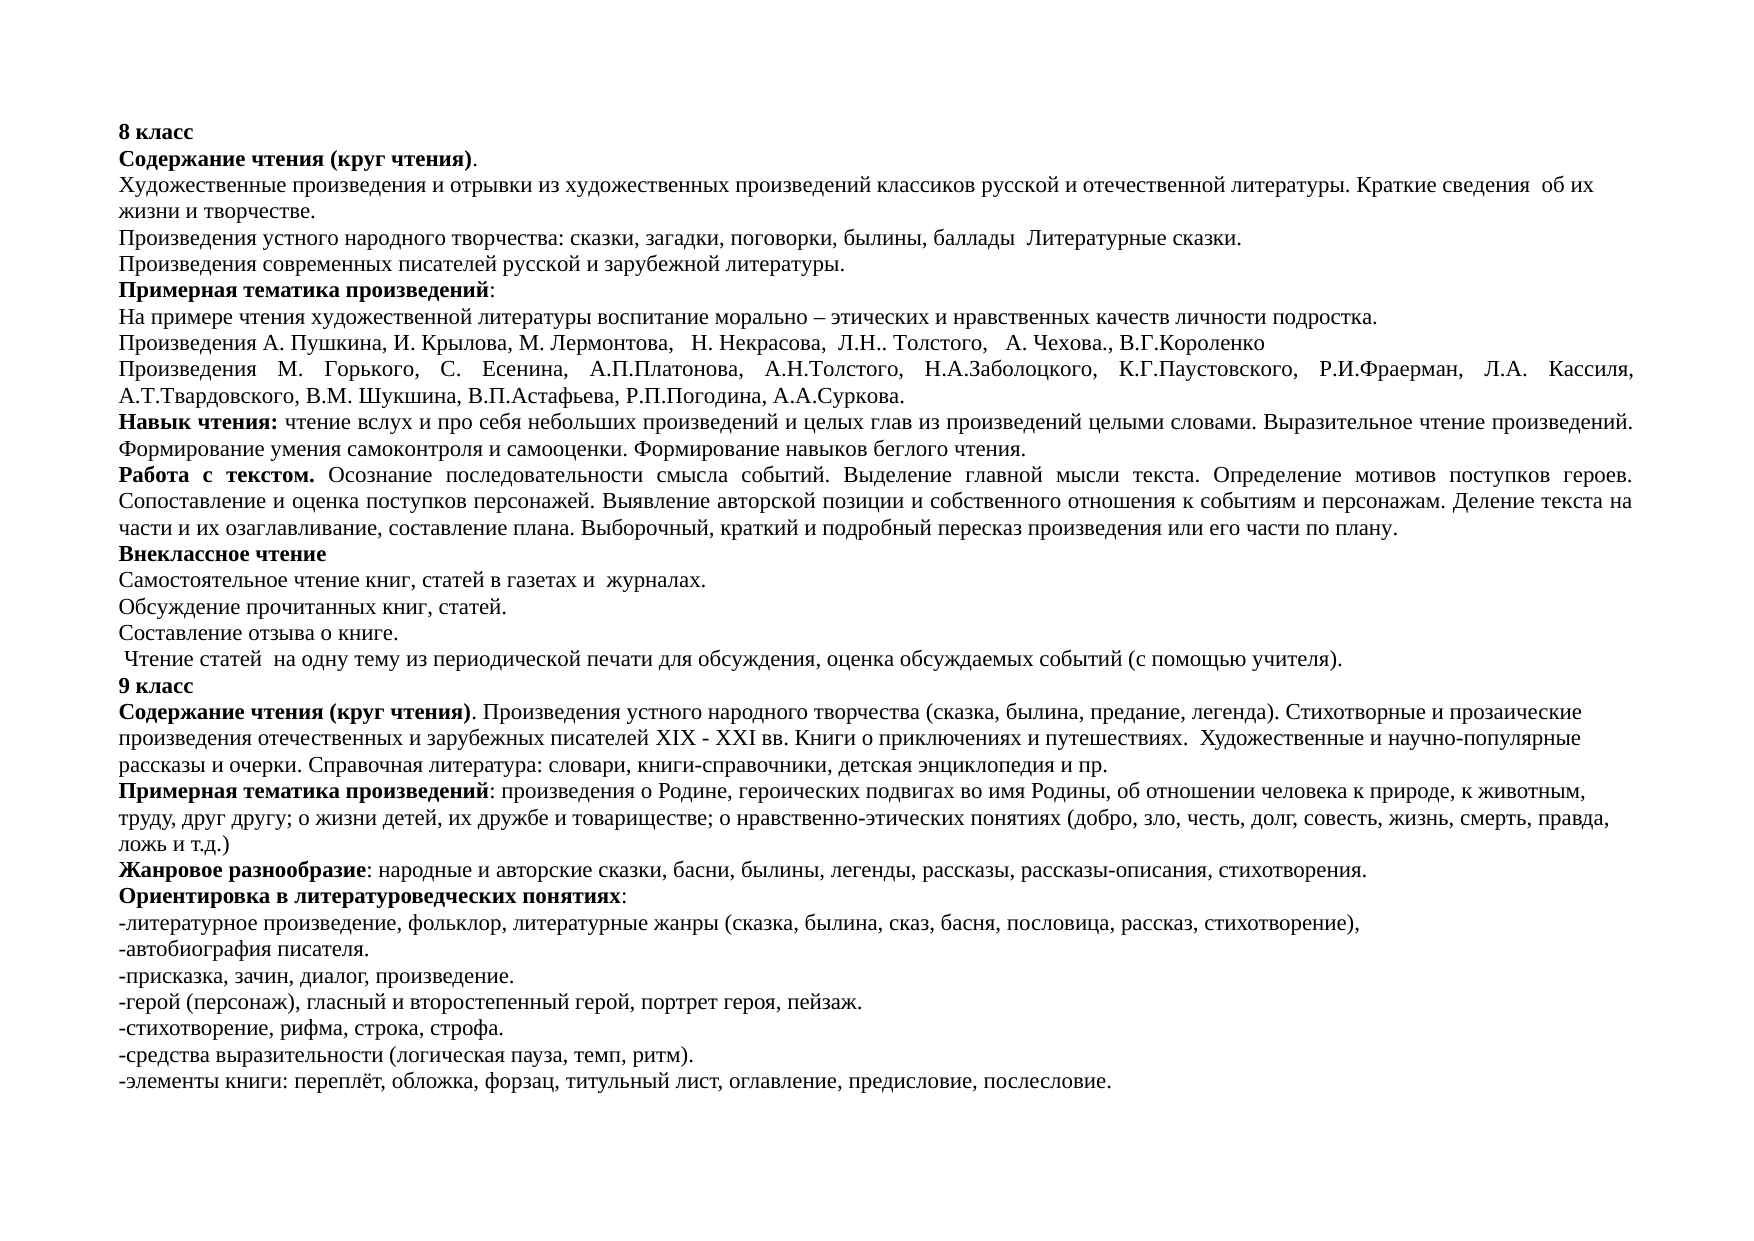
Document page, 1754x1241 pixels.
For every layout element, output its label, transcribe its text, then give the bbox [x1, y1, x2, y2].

text -автобиография писателя. [118, 935, 1636, 962]
text -элементы книги: переплёт, обложка, форзац, титульный лист, оглавление, предисловие, послесловие. [118, 1067, 1636, 1093]
text 8 класс [118, 118, 1636, 145]
text Произведения А. Пушкина, И. Крылова, М. Лермонтова, Н. Некрасова, Л.Н.. Толстого, А. Чехова., В.Г.Короленко [118, 329, 1636, 356]
text -литературное произведение, фольклор, литературные жанры (сказка, былина, сказ, басня, пословица, рассказ, стихотворение), [118, 909, 1636, 935]
text Содержание чтения (круг чтения). Произведения устного народного творчества (сказка, былина, предание, легенда). Стихотворные и прозаические произведения отечественных и зарубежных писателей XIX - XXI вв. Книги о приключениях и путешествиях. Художественные и научно-популярные рассказы и очерки. Справочная литература: словари, книги-справочники, детская энциклопедия и пр. [118, 698, 1636, 777]
text Произведения М. Горького, С. Есенина, А.П.Платонова, А.Н.Толстого, Н.А.Заболоцкого, К.Г.Паустовского, Р.И.Фраерман, Л.А. Кассиля, А.Т.Твардовского, В.М. Шукшина, В.П.Астафьева, Р.П.Погодина, А.А.Суркова. [118, 356, 1636, 408]
text Работа с текстом. Осознание последовательности смысла событий. Выделение главной мысли текста. Определение мотивов поступков героев. Сопоставление и оценка поступков персонажей. Выявление авторской позиции и собственного отношения к событиям и персонажам. Деление текста на части и их озаглавливание, составление плана. Выборочный, краткий и подробный пересказ произведения или его части по плану. [118, 461, 1636, 540]
text Чтение статей на одну тему из периодической печати для обсуждения, оценка обсуждаемых событий (с помощью учителя). [118, 645, 1636, 672]
text -стихотворение, рифма, строка, строфа. [118, 1014, 1636, 1041]
text Содержание чтения (круг чтения). [118, 145, 1636, 171]
text Произведения устного народного творчества: сказки, загадки, поговорки, былины, баллады Литературные сказки. [118, 224, 1636, 250]
text Жанровое разнообразие: народные и авторские сказки, басни, былины, легенды, рассказы, рассказы-описания, стихотворения. [118, 856, 1636, 883]
text 9 класс [118, 672, 1636, 698]
text Обсуждение прочитанных книг, статей. [118, 593, 1636, 619]
text Составление отзыва о книге. [118, 619, 1636, 645]
text -присказка, зачин, диалог, произведение. [118, 962, 1636, 988]
text Примерная тематика произведений: произведения о Родине, героических подвигах во имя Родины, об отношении человека к природе, к животным, труду, друг другу; о жизни детей, их дружбе и товариществе; о нравственно-этических понятиях (добро, зло, честь, долг, совесть, жизнь, смерть, правда, ложь и т.д.) [118, 777, 1636, 856]
text На примере чтения художественной литературы воспитание морально – этических и нравственных качеств личности подростка. [118, 303, 1636, 329]
text Примерная тематика произведений: [118, 276, 1636, 303]
text -герой (персонаж), гласный и второстепенный герой, портрет героя, пейзаж. [118, 988, 1636, 1014]
text Самостоятельное чтение книг, статей в газетах и журналах. [118, 566, 1636, 593]
text Внеклассное чтение [118, 540, 1636, 566]
text -средства выразительности (логическая пауза, темп, ритм). [118, 1041, 1636, 1067]
text Ориентировка в литературоведческих понятиях: [118, 883, 1636, 909]
text Произведения современных писателей русской и зарубежной литературы. [118, 250, 1636, 276]
text Навык чтения: чтение вслух и про себя небольших произведений и целых глав из произведений целыми словами. Выразительное чтение произведений. Формирование умения самоконтроля и самооценки. Формирование навыков беглого чтения. [118, 408, 1636, 461]
text Художественные произведения и отрывки из художественных произведений классиков русской и отечественной литературы. Краткие сведения об их жизни и творчестве. [118, 171, 1636, 224]
